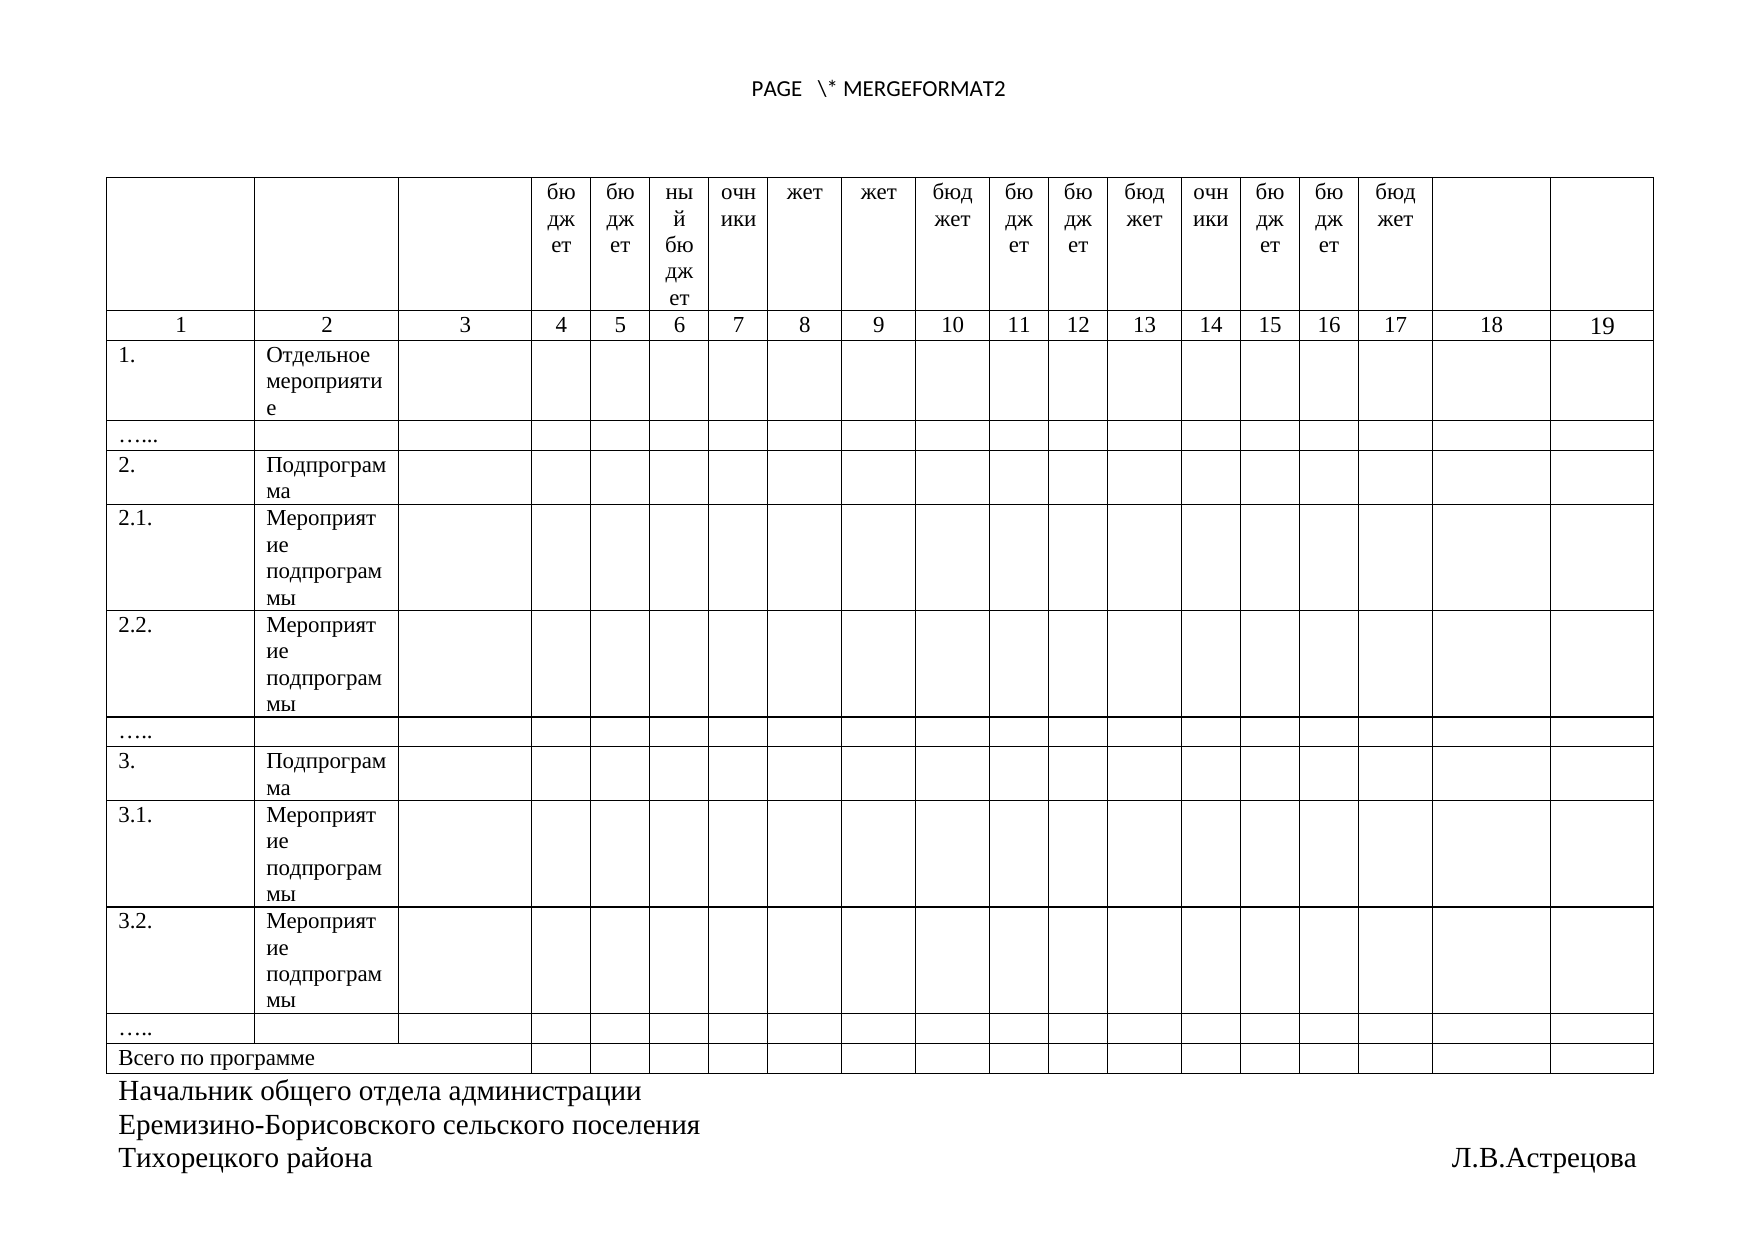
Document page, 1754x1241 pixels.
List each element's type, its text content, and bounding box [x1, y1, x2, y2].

table_cell местный бюджет [1241, 178, 1299, 310]
table_cell [591, 505, 649, 610]
table_cell 5 [591, 311, 649, 340]
table_cell 12 [1049, 311, 1107, 340]
table_cell [709, 1014, 767, 1043]
table_cell [1300, 718, 1358, 746]
table_cell местный бюджет [532, 178, 590, 310]
table_cell [768, 611, 841, 716]
table_cell [1182, 451, 1240, 503]
table_cell [990, 801, 1048, 906]
table_cell [990, 718, 1048, 746]
table_cell [990, 908, 1048, 1013]
table_cell [842, 1044, 915, 1072]
table_cell 14 [1182, 311, 1240, 340]
table_cell [1182, 611, 1240, 716]
table_cell [1359, 1014, 1432, 1043]
table_cell [990, 747, 1048, 800]
table_cell [650, 505, 708, 610]
table_cell [532, 611, 590, 716]
table_cell [1551, 801, 1653, 906]
table_cell федеральный бюджет [650, 178, 708, 310]
table_cell [916, 505, 989, 610]
table_cell [1241, 505, 1299, 610]
table_cell [1049, 718, 1107, 746]
table_cell 11 [990, 311, 1048, 340]
table_cell [399, 718, 531, 746]
table_cell [916, 801, 989, 906]
table_cell [1182, 1014, 1240, 1043]
table_cell [1049, 908, 1107, 1013]
table_cell [1359, 747, 1432, 800]
table_cell 10 [916, 311, 989, 340]
table_cell [1182, 341, 1240, 420]
table_cell [990, 611, 1048, 716]
table_cell [591, 1044, 649, 1072]
table_cell [1359, 908, 1432, 1013]
table_cell [768, 718, 841, 746]
table_cell [1433, 178, 1550, 310]
table_cell [1551, 718, 1653, 746]
table_cell [399, 908, 531, 1013]
table_cell местный бюджет [768, 178, 841, 310]
text Начальник общего отдела администрации [118, 1074, 1639, 1107]
table_cell Мероприятие подпрограммы [255, 505, 398, 610]
table_cell [990, 421, 1048, 450]
table_cell [1551, 747, 1653, 800]
table_cell [1108, 341, 1181, 420]
table_cell краевой бюджет [1049, 178, 1107, 310]
table_cell [532, 801, 590, 906]
table_cell [1300, 505, 1358, 610]
table_cell [768, 747, 841, 800]
table_cell [650, 341, 708, 420]
table_cell [916, 747, 989, 800]
table_cell [990, 1014, 1048, 1043]
table_cell 6 [650, 311, 708, 340]
table_cell краевой бюджет [591, 178, 649, 310]
table_cell [1108, 747, 1181, 800]
table_cell [916, 341, 989, 420]
table_cell [709, 421, 767, 450]
table_cell [916, 1044, 989, 1072]
table_cell [1551, 178, 1653, 310]
table_cell [1433, 747, 1550, 800]
table_cell [1108, 718, 1181, 746]
table_cell [842, 718, 915, 746]
table_cell федеральный бюджет [916, 178, 989, 310]
table_cell [650, 611, 708, 716]
table_cell [1182, 421, 1240, 450]
table_cell [1182, 801, 1240, 906]
table_cell [591, 747, 649, 800]
table_cell [1182, 505, 1240, 610]
table_cell [532, 1014, 590, 1043]
table_cell 9 [842, 311, 915, 340]
table_cell [842, 341, 915, 420]
table_cell [1551, 1014, 1653, 1043]
table_cell [916, 1014, 989, 1043]
table_cell [1049, 747, 1107, 800]
table_cell [768, 801, 841, 906]
table_cell [650, 801, 708, 906]
table_cell 2 [255, 311, 398, 340]
table_cell [1433, 341, 1550, 420]
table_cell [1049, 421, 1107, 450]
table_cell [1359, 505, 1432, 610]
table_cell краевой бюджет [842, 178, 915, 310]
table_cell [916, 451, 989, 503]
table_cell [1241, 611, 1299, 716]
table_cell [1359, 611, 1432, 716]
table_cell [990, 505, 1048, 610]
table_cell [1108, 1044, 1181, 1072]
table_cell [532, 421, 590, 450]
table_cell [842, 421, 915, 450]
table_cell [399, 341, 531, 420]
table_cell [1551, 505, 1653, 610]
table_cell [1108, 1014, 1181, 1043]
table_cell [591, 451, 649, 503]
table_cell [768, 451, 841, 503]
table_cell [1433, 1014, 1550, 1043]
text Еремизино-Борисовского сельского поселения [118, 1107, 1639, 1141]
table_cell ….. [107, 718, 254, 746]
table_cell [1300, 611, 1358, 716]
table_cell [709, 747, 767, 800]
table_cell [532, 451, 590, 503]
table_cell [842, 611, 915, 716]
table_cell [591, 1014, 649, 1043]
table_cell [1108, 451, 1181, 503]
table_cell [650, 421, 708, 450]
table_cell [1241, 908, 1299, 1013]
table_cell [591, 421, 649, 450]
table_cell [916, 908, 989, 1013]
table_cell 2. [107, 451, 254, 503]
table_cell [399, 451, 531, 503]
table_cell [768, 421, 841, 450]
table_cell 18 [1433, 311, 1550, 340]
table_cell [709, 505, 767, 610]
table_cell [1300, 747, 1358, 800]
table_cell [650, 1044, 708, 1072]
table_cell 16 [1300, 311, 1358, 340]
table_cell [532, 341, 590, 420]
table_cell [1108, 421, 1181, 450]
table_cell краевой бюджет [1300, 178, 1358, 310]
table_cell [1108, 908, 1181, 1013]
table_cell [709, 718, 767, 746]
table_cell [1108, 801, 1181, 906]
table_cell [1359, 1044, 1432, 1072]
table_cell федеральный бюджет [1108, 178, 1181, 310]
table_cell [1433, 801, 1550, 906]
table_cell 2.1. [107, 505, 254, 610]
table_cell 3. [107, 747, 254, 800]
table_cell Мероприятие подпрограммы [255, 611, 398, 716]
table_cell [591, 341, 649, 420]
table_cell [1049, 801, 1107, 906]
table_cell [842, 505, 915, 610]
table_cell [255, 718, 398, 746]
table_cell [255, 421, 398, 450]
table_cell [709, 451, 767, 503]
table_cell [709, 908, 767, 1013]
table_cell [650, 908, 708, 1013]
table_cell [399, 611, 531, 716]
table_cell [1551, 908, 1653, 1013]
table_cell [255, 1014, 398, 1043]
table_cell [1433, 718, 1550, 746]
table_cell Подпрограмма [255, 747, 398, 800]
table_cell [1433, 451, 1550, 503]
table_cell местный бюджет [990, 178, 1048, 310]
table_cell [1241, 747, 1299, 800]
table_cell [990, 341, 1048, 420]
table_cell [532, 718, 590, 746]
table_cell [1300, 908, 1358, 1013]
table_cell [1108, 611, 1181, 716]
table_cell [916, 611, 989, 716]
table_cell [399, 421, 531, 450]
table_cell …... [107, 421, 254, 450]
table_cell Отдельное мероприятие [255, 341, 398, 420]
table_cell [1359, 718, 1432, 746]
table_cell [532, 1044, 590, 1072]
table_cell [709, 801, 767, 906]
table_cell [650, 451, 708, 503]
table_cell [1182, 718, 1240, 746]
table_cell [842, 451, 915, 503]
table_cell [399, 801, 531, 906]
table_cell [842, 747, 915, 800]
table_cell 15 [1241, 311, 1299, 340]
table_cell ….. [107, 1014, 254, 1043]
table_cell [399, 1014, 531, 1043]
table_cell [1300, 451, 1358, 503]
table_cell [1359, 341, 1432, 420]
table_cell [532, 908, 590, 1013]
table_cell 13 [1108, 311, 1181, 340]
table_cell 19 [1551, 311, 1653, 340]
table_cell 17 [1359, 311, 1432, 340]
table_cell 8 [768, 311, 841, 340]
table_cell [1551, 1044, 1653, 1072]
table_cell [1241, 801, 1299, 906]
table_cell 1. [107, 341, 254, 420]
table_cell [1359, 451, 1432, 503]
table_cell [1433, 421, 1550, 450]
table_cell [1433, 1044, 1550, 1072]
table_cell [768, 908, 841, 1013]
table_cell [916, 421, 989, 450]
table_cell Мероприятие подпрограммы [255, 801, 398, 906]
table_cell Мероприятие подпрограммы [255, 908, 398, 1013]
table_cell [1182, 1044, 1240, 1072]
table_cell [1359, 801, 1432, 906]
table_cell [1433, 611, 1550, 716]
table_cell 7 [709, 311, 767, 340]
table_cell [1241, 1014, 1299, 1043]
table_cell [1433, 908, 1550, 1013]
table_cell другие источники [1182, 178, 1240, 310]
table_cell [1049, 611, 1107, 716]
table_cell [1433, 505, 1550, 610]
table_cell [1359, 421, 1432, 450]
table_cell [1551, 451, 1653, 503]
table_cell Всего по программе [107, 1044, 531, 1072]
table_cell [591, 718, 649, 746]
table_cell [1551, 611, 1653, 716]
text Тихорецкого района Л.В.Астрецова [118, 1141, 1639, 1174]
table_cell [768, 1014, 841, 1043]
table_cell Подпрограмма [255, 451, 398, 503]
table_cell [1241, 451, 1299, 503]
table_cell [650, 1014, 708, 1043]
table_cell [709, 1044, 767, 1072]
table_cell [842, 908, 915, 1013]
table_cell 2.2. [107, 611, 254, 716]
table_cell [1049, 1044, 1107, 1072]
table_cell [399, 505, 531, 610]
table_cell [1049, 505, 1107, 610]
table_cell [591, 908, 649, 1013]
table_cell [1241, 718, 1299, 746]
table_cell [532, 747, 590, 800]
table_cell [1241, 421, 1299, 450]
table_cell [1182, 908, 1240, 1013]
table_cell [1300, 801, 1358, 906]
table_cell 3.1. [107, 801, 254, 906]
table_cell [1300, 1044, 1358, 1072]
table_cell федеральный бюджет [1359, 178, 1432, 310]
table_cell [399, 747, 531, 800]
table_cell [532, 505, 590, 610]
table_cell 3.2. [107, 908, 254, 1013]
table_cell [591, 611, 649, 716]
table_cell [768, 505, 841, 610]
table_cell [709, 611, 767, 716]
table_cell [1300, 341, 1358, 420]
table_cell [1300, 1014, 1358, 1043]
table_cell [709, 341, 767, 420]
table_cell [1241, 1044, 1299, 1072]
table_cell [1049, 1014, 1107, 1043]
table_cell [1108, 505, 1181, 610]
table_cell 4 [532, 311, 590, 340]
table_cell [591, 801, 649, 906]
table_cell [1300, 421, 1358, 450]
table_cell [1551, 421, 1653, 450]
table_cell [1182, 747, 1240, 800]
table_cell [768, 1044, 841, 1072]
table_cell [916, 718, 989, 746]
table_cell [650, 718, 708, 746]
table_cell [650, 747, 708, 800]
table_cell [990, 451, 1048, 503]
table_cell [1551, 341, 1653, 420]
table_cell [990, 1044, 1048, 1072]
table_cell [842, 1014, 915, 1043]
table_cell другие источники [709, 178, 767, 310]
table_cell 3 [399, 311, 531, 340]
table_cell [1049, 341, 1107, 420]
table_cell 1 [107, 311, 254, 340]
table_cell [1049, 451, 1107, 503]
table_cell [842, 801, 915, 906]
table_cell [768, 341, 841, 420]
table_cell [1241, 341, 1299, 420]
